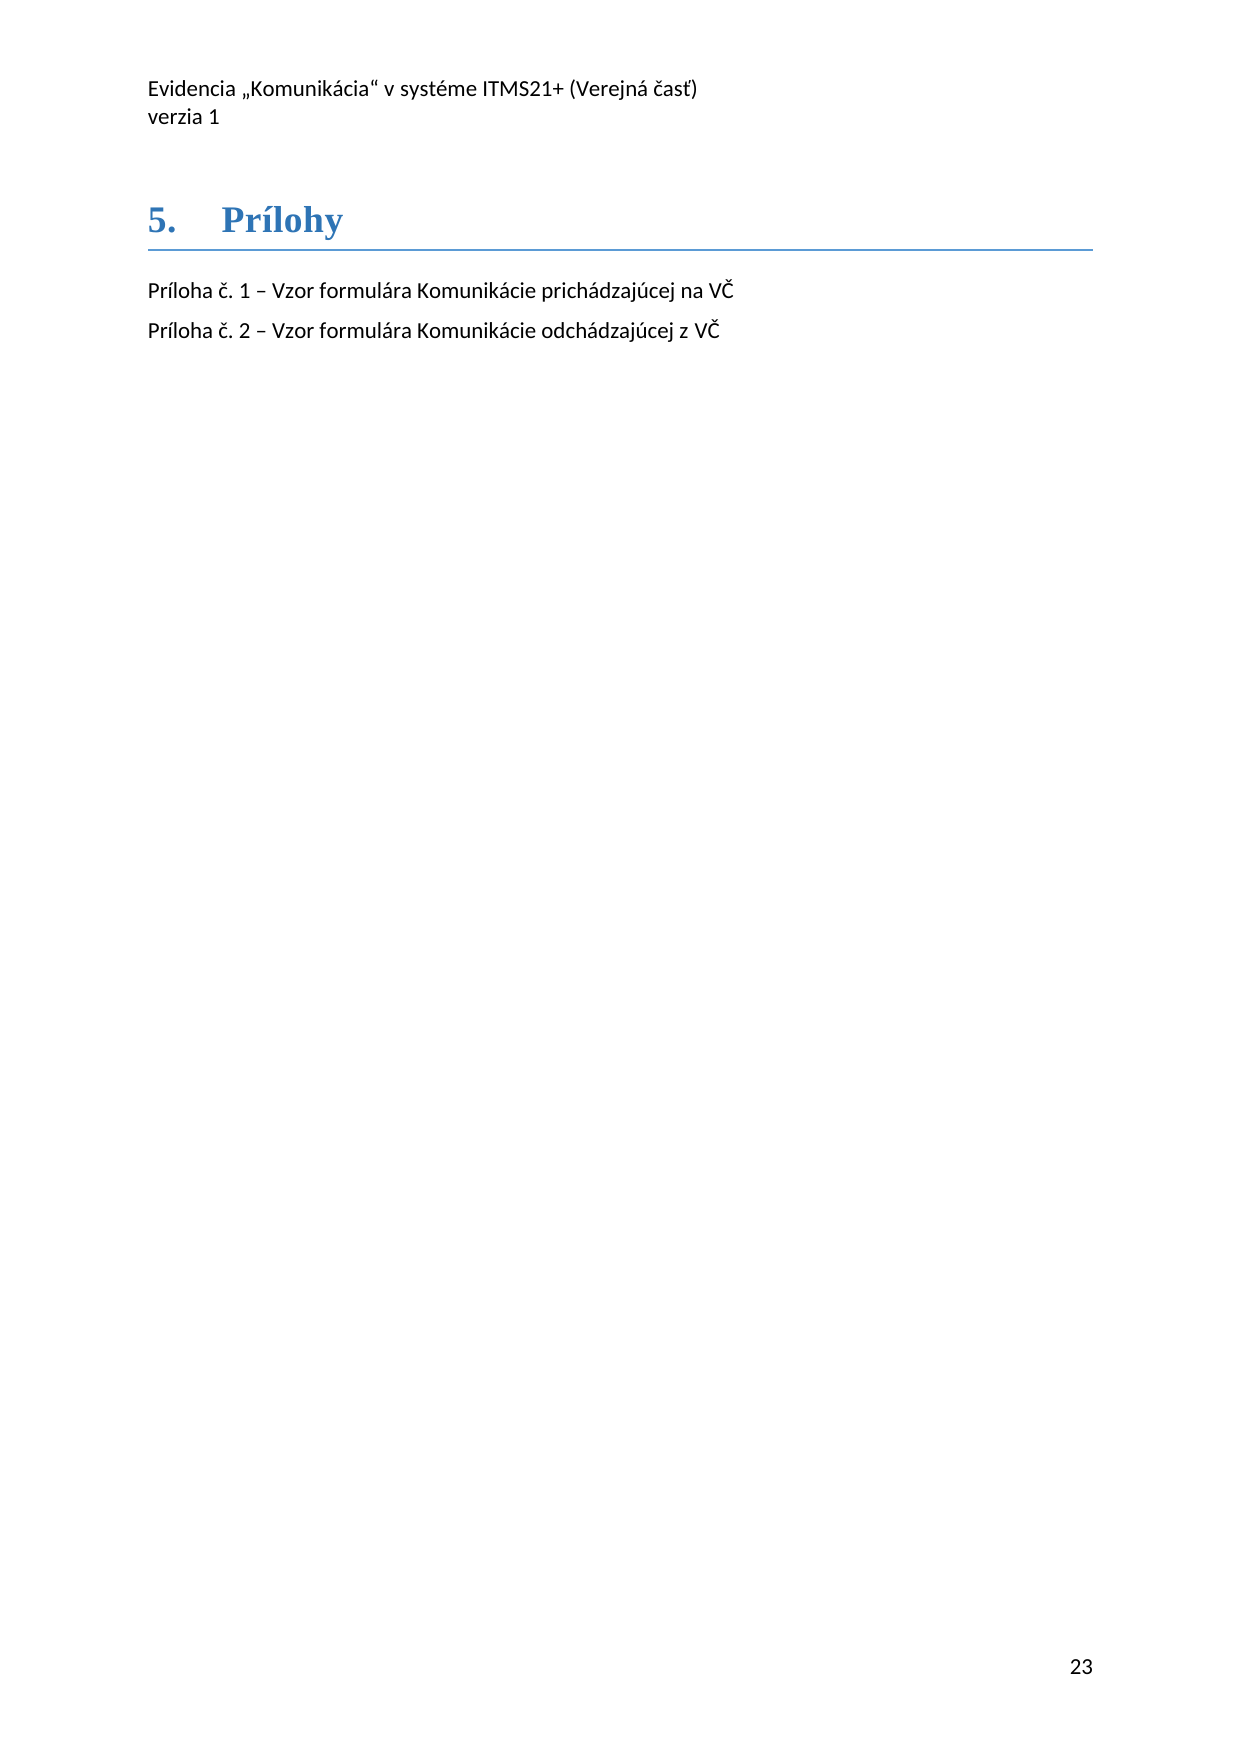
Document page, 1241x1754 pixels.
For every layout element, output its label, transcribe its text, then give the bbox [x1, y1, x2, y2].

text Príloha č. 2 – Vzor formulára Komunikácie odchádzajúcej z VČ [148, 317, 1093, 345]
list Prílohy [148, 198, 1093, 249]
text Príloha č. 1 – Vzor formulára Komunikácie prichádzajúcej na VČ [148, 276, 1093, 304]
